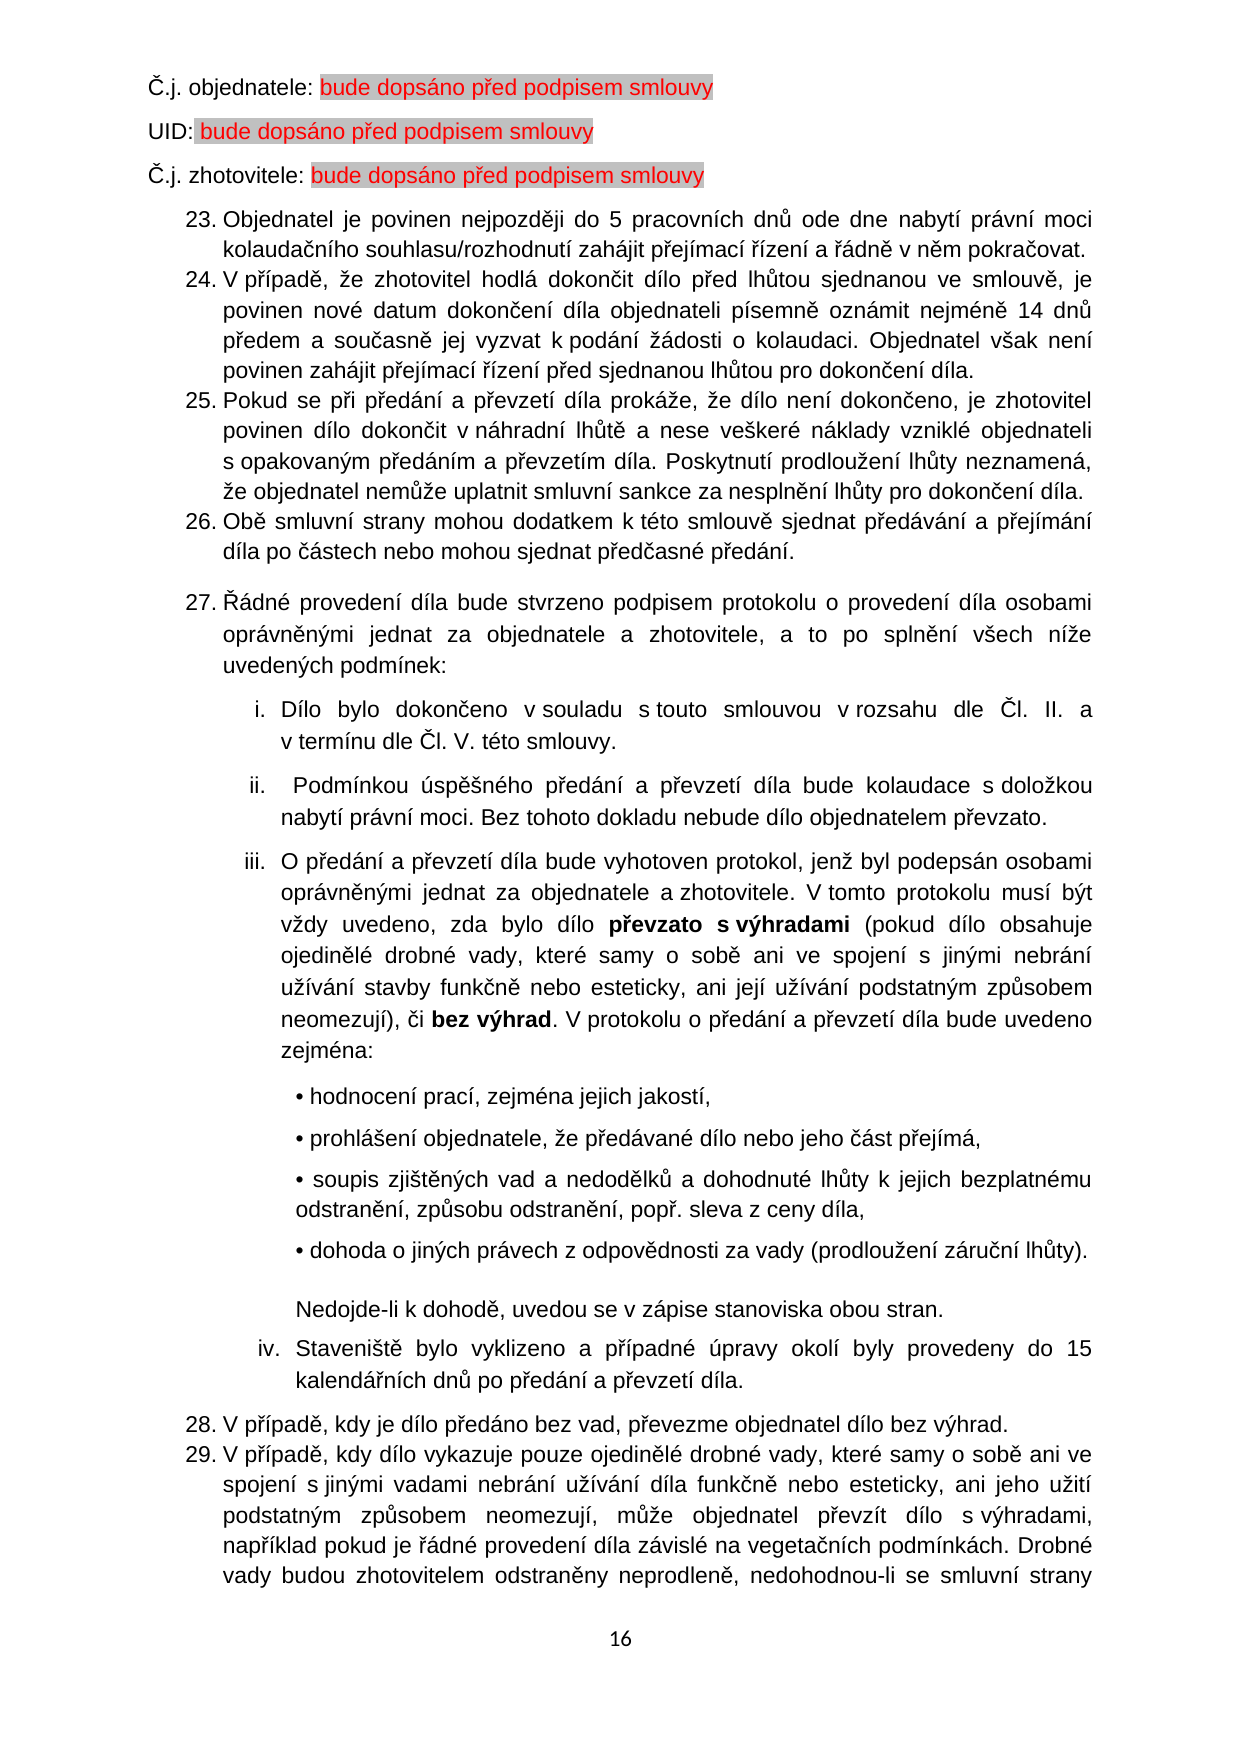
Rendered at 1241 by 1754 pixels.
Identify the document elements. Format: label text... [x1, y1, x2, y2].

text Nedojde-li k dohodě, uvedou se v zápise stanoviska obou stran. [221, 1294, 1093, 1323]
list Pokud se při předání a převzetí díla prokáže, že dílo není dokončeno, je zhotovitel povinen dílo dokončit v náhradní lhůtě a nese veškeré náklady vzniklé objednateli s opakovaným předáním a převzetím díla. Poskytnutí prodloužení lhůty neznamená, že objednatel nemůže uplatnit smluvní sankce za nesplnění lhůty pro dokončení díla. [185, 387, 1093, 504]
list Podmínkou úspěšného předání a převzetí díla bude kolaudace s doložkou nabytí právní moci. Bez tohoto dokladu nebude dílo objednatelem převzato. [266, 772, 1093, 830]
text • hodnocení prací, zejména jejich jakostí, [221, 1081, 1093, 1110]
text • prohlášení objednatele, že předávané dílo nebo jeho část přejímá, [221, 1123, 1093, 1152]
list Objednatel je povinen nejpozději do 5 pracovních dnů ode dne nabytí právní moci kolaudačního souhlasu/rozhodnutí zahájit přejímací řízení a řádně v něm pokračovat. [185, 206, 1093, 262]
list O předání a převzetí díla bude vyhotoven protokol, jenž byl podepsán osobami oprávněnými jednat za objednatele a zhotovitele. V tomto protokolu musí být vždy uvedeno, zda bylo dílo převzato s výhradami (pokud dílo obsahuje ojedinělé drobné vady, které samy o sobě ani ve spojení s jinými nebrání užívání stavby funkčně nebo esteticky, ani její užívání podstatným způsobem neomezují), či bez výhrad. V protokolu o předání a převzetí díla bude uvedeno zejména: [266, 848, 1093, 1063]
list V případě, že zhotovitel hodlá dokončit dílo před lhůtou sjednanou ve smlouvě, je povinen nové datum dokončení díla objednateli písemně oznámit nejméně 14 dnů předem a současně jej vyzvat k podání žádosti o kolaudaci. Objednatel však není povinen zahájit přejímací řízení před sjednanou lhůtou pro dokončení díla. [185, 266, 1093, 383]
list V případě, kdy je dílo předáno bez vad, převezme objednatel dílo bez výhrad. [185, 1411, 1093, 1437]
text • soupis zjištěných vad a nedodělků a dohodnuté lhůty k jejich bezplatnému odstranění, způsobu odstranění, popř. sleva z ceny díla, [295, 1164, 1093, 1223]
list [185, 1441, 1093, 1588]
list Dílo bylo dokončeno v souladu s touto smlouvou v rozsahu dle Čl. II. a v termínu dle Čl. V. této smlouvy. [266, 696, 1093, 754]
text • dohoda o jiných právech z odpovědnosti za vady (prodloužení záruční lhůty). [221, 1235, 1093, 1264]
list Řádné provedení díla bude stvrzeno podpisem protokolu o provedení díla osobami oprávněnými jednat za objednatele a zhotovitele, a to po splnění všech níže uvedených podmínek: [185, 589, 1093, 679]
list Staveniště bylo vyklizeno a případné úpravy okolí byly provedeny do 15 kalendářních dnů po předání a převzetí díla. [281, 1335, 1093, 1393]
list Obě smluvní strany mohou dodatkem k této smlouvě sjednat předávání a přejímání díla po částech nebo mohou sjednat předčasné předání. [185, 508, 1093, 564]
